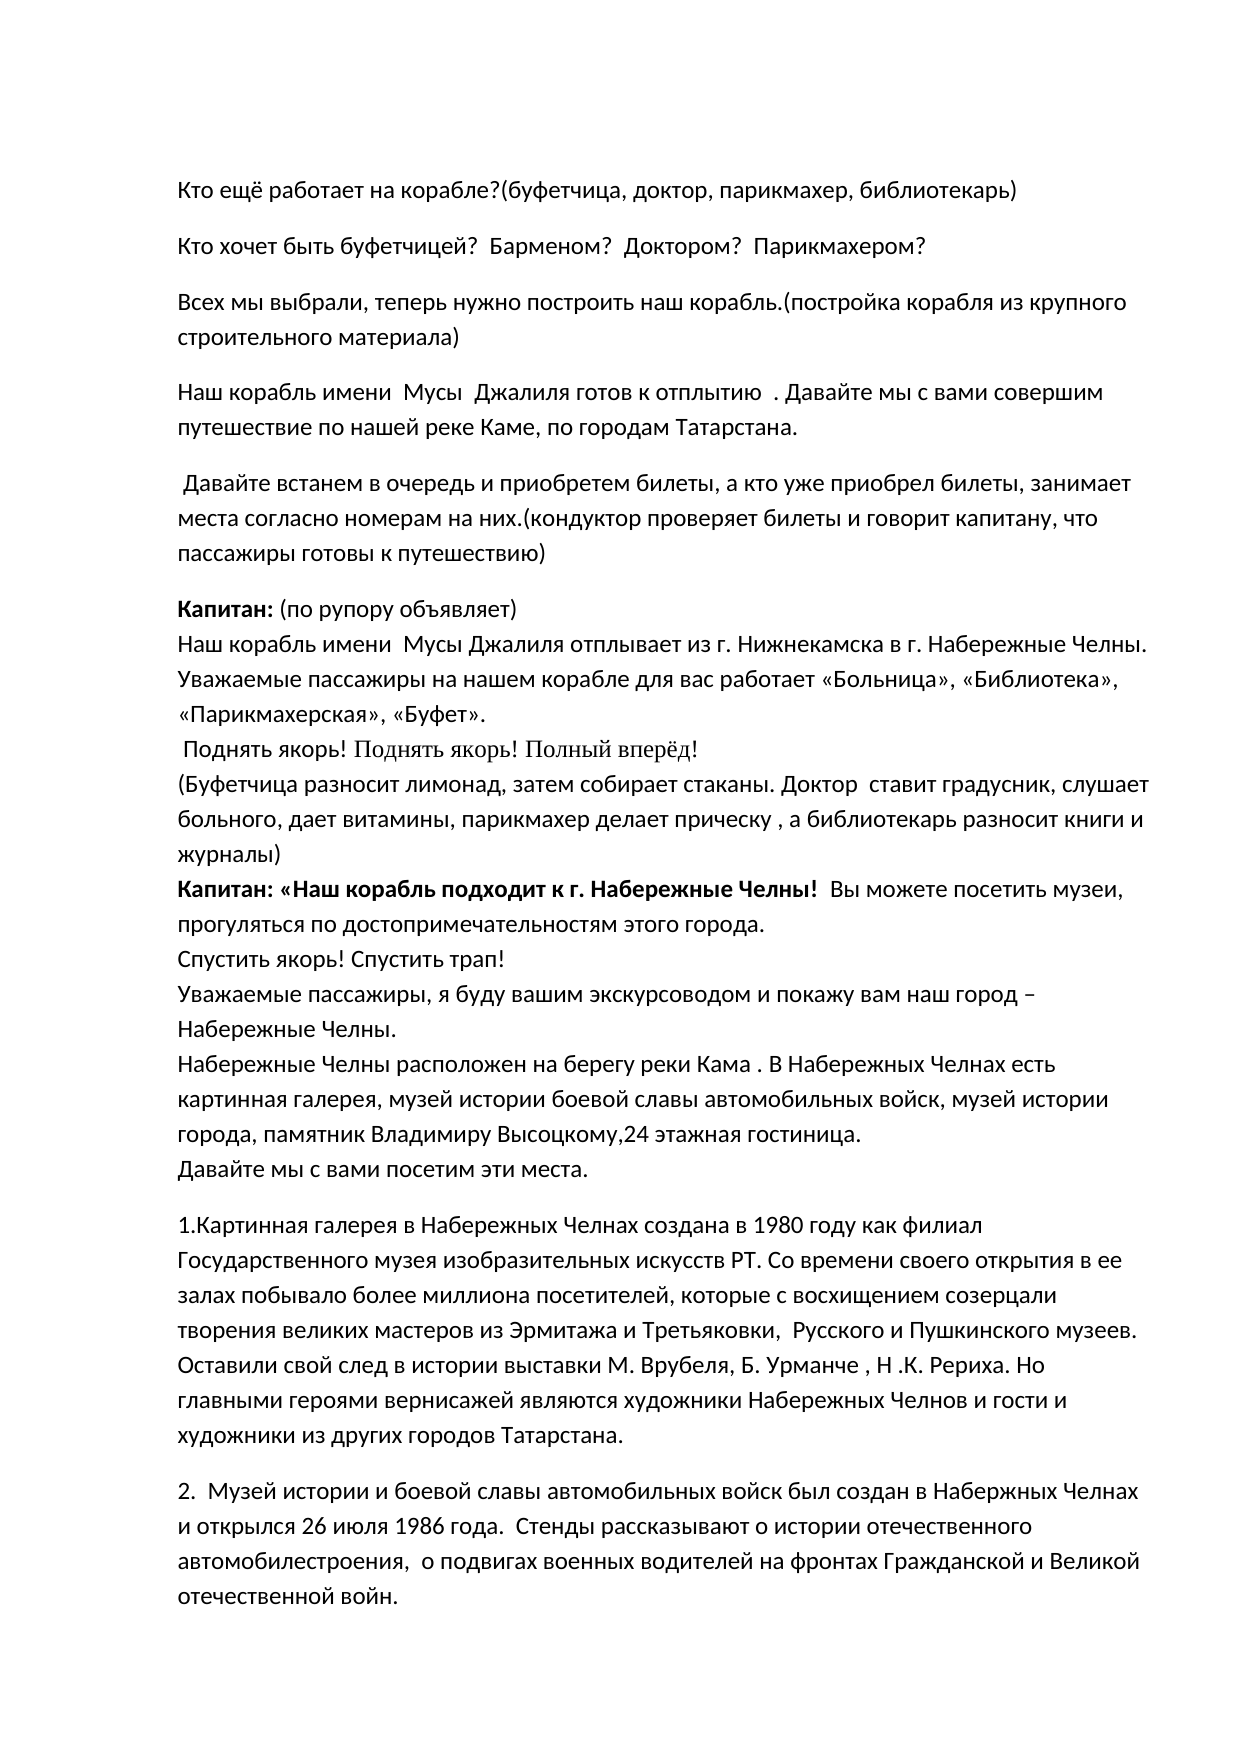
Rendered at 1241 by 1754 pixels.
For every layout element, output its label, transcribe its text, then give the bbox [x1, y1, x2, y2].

text Поднять якорь! Поднять якорь! Полный вперёд! [177, 733, 1152, 764]
text 2. Музей истории и боевой славы автомобильных войск был создан в Набержных Челнах и открылся 26 июля 1986 года. Стенды рассказывают о истории отечественного автомобилестроения, о подвигах военных водителей на фронтах Гражданской и Великой отечественной войн. [177, 1475, 1152, 1610]
text Давайте встанем в очередь и приобретем билеты, а кто уже приобрел билеты, занимает места согласно номерам на них.(кондуктор проверяет билеты и говорит капитану, что пассажиры готовы к путешествию) [177, 467, 1152, 568]
text Давайте мы с вами посетим эти места. [177, 1153, 1152, 1184]
text Капитан: «Наш корабль подходит к г. Набережные Челны! Вы можете посетить музеи, прогуляться по достопримечательностям этого города. [177, 873, 1152, 939]
text Набережные Челны расположен на берегу реки Кама . В Набережных Челнах есть картинная галерея, музей истории боевой славы автомобильных войск, музей истории города, памятник Владимиру Высоцкому,24 этажная гостиница. [177, 1048, 1152, 1149]
text Кто хочет быть буфетчицей? Барменом? Доктором? Парикмахером? [177, 230, 1152, 260]
text Спустить якорь! Спустить трап! [177, 943, 1152, 974]
text Уважаемые пассажиры, я буду вашим экскурсоводом и покажу вам наш город – Набережные Челны. [177, 978, 1152, 1044]
text Капитан: (по рупору объявляет) [177, 593, 1152, 624]
text Наш корабль имени Мусы Джалиля готов к отплытию . Давайте мы с вами совершим путешествие по нашей реке Каме, по городам Татарстана. [177, 376, 1152, 442]
text Уважаемые пассажиры на нашем корабле для вас работает «Больница», «Библиотека», «Парикмахерская», «Буфет». [177, 663, 1152, 729]
text 1.Картинная галерея в Набережных Челнах создана в 1980 году как филиал Государственного музея изобразительных искусств РТ. Со времени своего открытия в ее залах побывало более миллиона посетителей, которые с восхищением созерцали творения великих мастеров из Эрмитажа и Третьяковки, Русского и Пушкинского музеев. Оставили свой след в истории выставки М. Врубеля, Б. Урманче , Н .К. Рериха. Но главными героями вернисажей являются художники Набережных Челнов и гости и художники из других городов Татарстана. [177, 1209, 1152, 1449]
text Всех мы выбрали, теперь нужно построить наш корабль.(постройка корабля из крупного строительного материала) [177, 286, 1152, 351]
text (Буфетчица разносит лимонад, затем собирает стаканы. Доктор ставит градусник, слушает больного, дает витамины, парикмахер делает прическу , а библиотекарь разносит книги и журналы) [177, 768, 1152, 869]
text Наш корабль имени Мусы Джалиля отплывает из г. Нижнекамска в г. Набережные Челны. [177, 628, 1152, 659]
text Кто ещё работает на корабле?(буфетчица, доктор, парикмахер, библиотекарь) [177, 174, 1152, 204]
